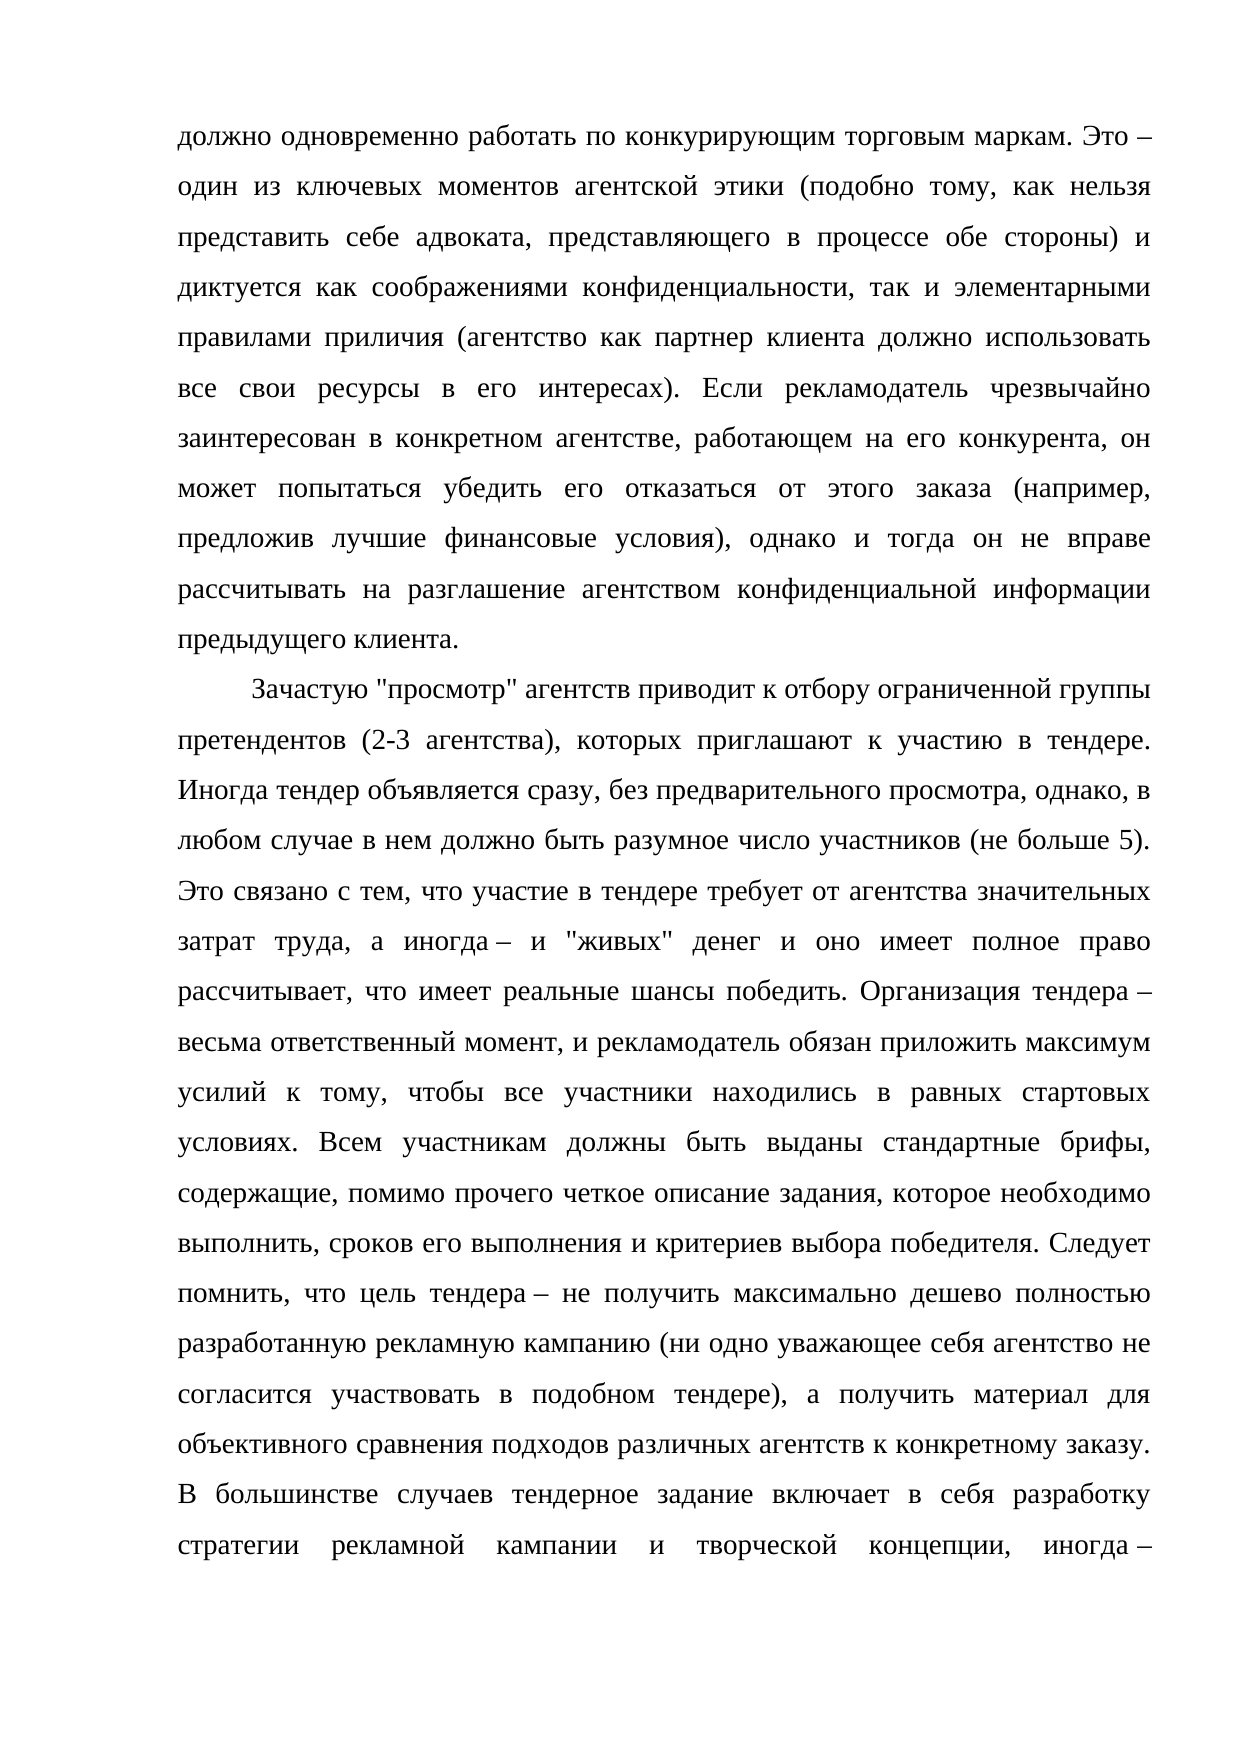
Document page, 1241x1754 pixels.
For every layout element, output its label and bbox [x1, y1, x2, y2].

text [177, 118, 1152, 655]
text [177, 672, 1152, 1560]
